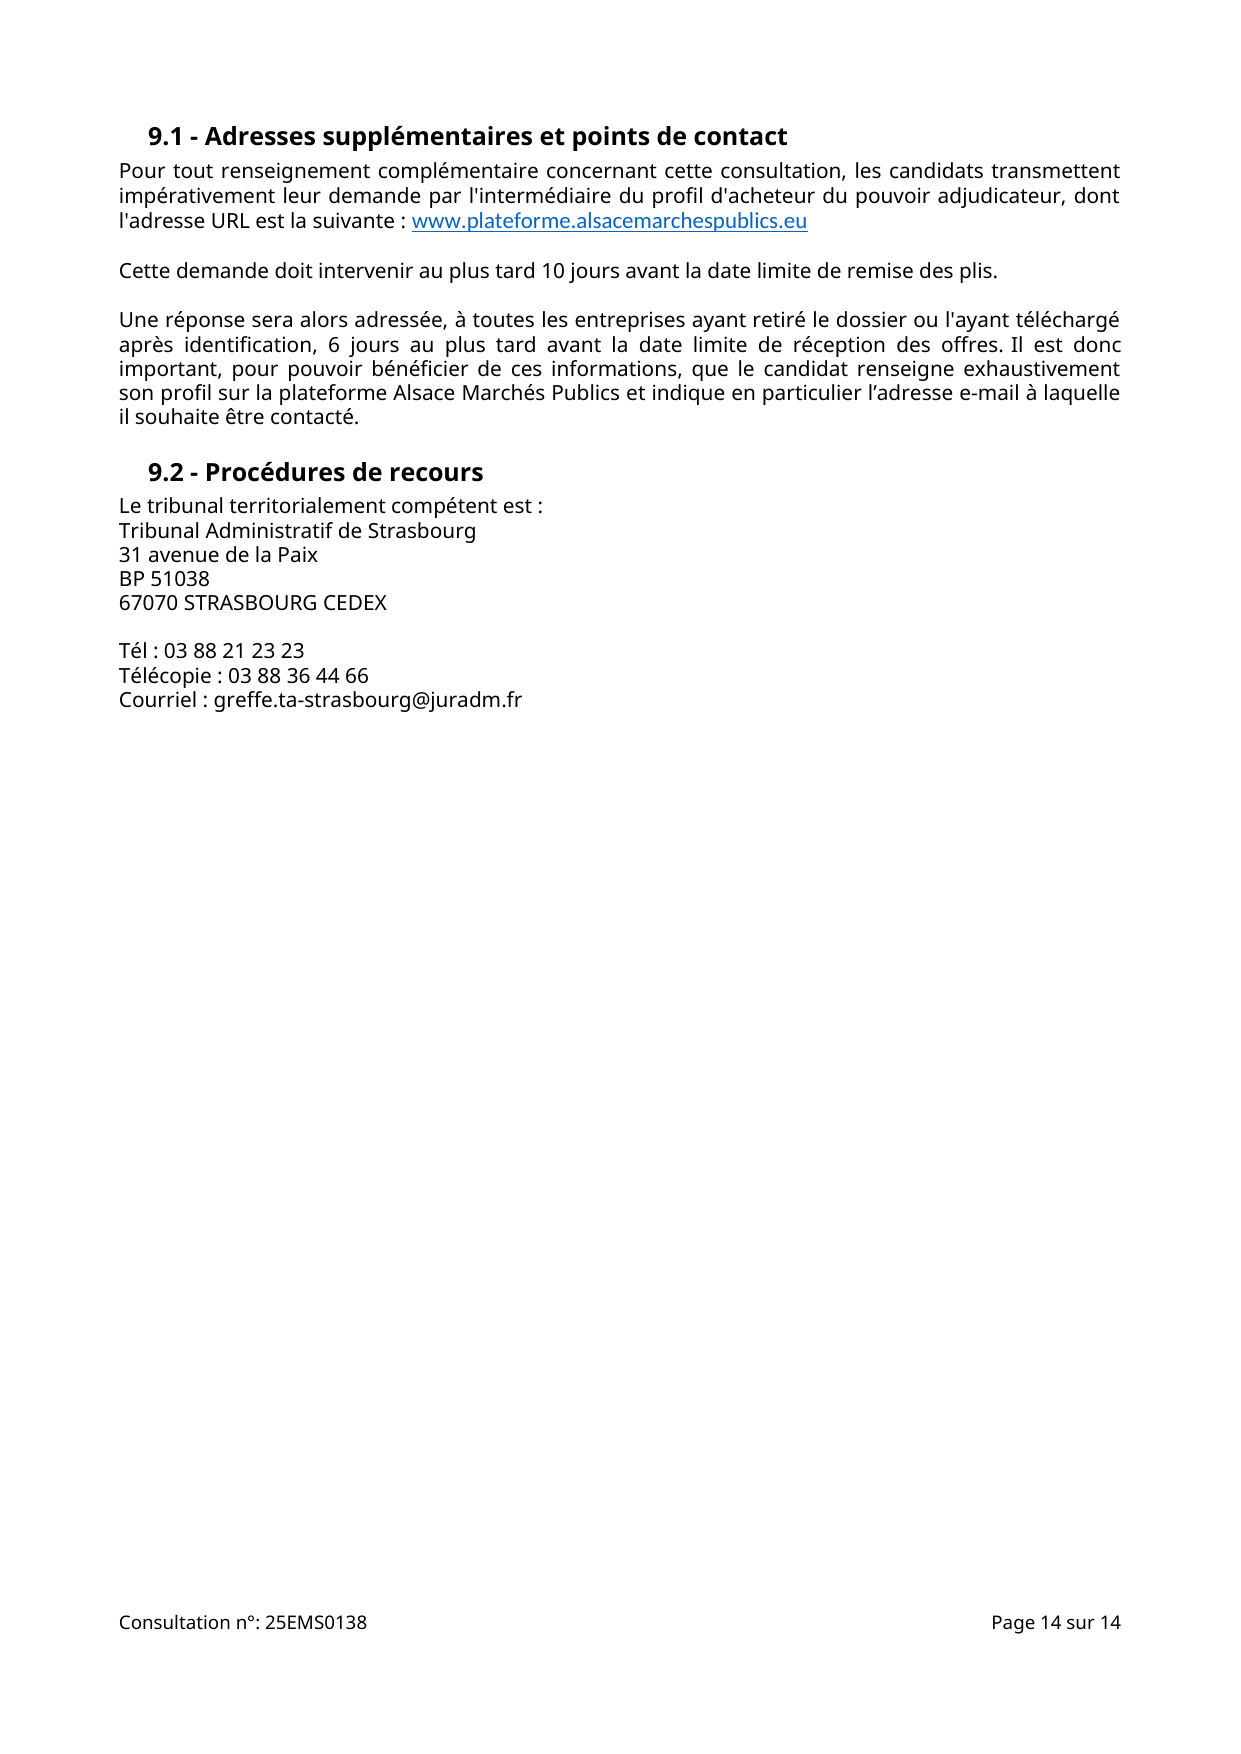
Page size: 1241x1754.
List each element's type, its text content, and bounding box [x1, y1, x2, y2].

text Cette demande doit intervenir au plus tard 10 jours avant la date limite de remise des plis. [119, 259, 1121, 283]
text Tribunal Administratif de Strasbourg [119, 519, 1121, 543]
text Courriel : greffe.ta-strasbourg@juradm.fr [119, 688, 1121, 712]
subtitle 9.2 - Procédures de recours [148, 454, 1121, 488]
text Pour tout renseignement complémentaire concernant cette consultation, les candidats transmettent impérativement leur demande par l'intermédiaire du profil d'acheteur du pouvoir adjudicateur, dont l'adresse URL est la suivante : www.plateforme.alsacemarchespublics.eu [119, 159, 1121, 234]
text Le tribunal territorialement compétent est : [119, 495, 1121, 519]
subtitle 9.1 - Adresses supplémentaires et points de contact [148, 119, 1121, 153]
text 31 avenue de la Paix [119, 543, 1121, 567]
text 67070 STRASBOURG CEDEX [119, 591, 1121, 616]
text BP 51038 [119, 567, 1121, 591]
text Tél : 03 88 21 23 23 [119, 640, 1121, 664]
text Une réponse sera alors adressée, à toutes les entreprises ayant retiré le dossier ou l'ayant téléchargé après identification, 6 jours au plus tard avant la date limite de réception des offres. Il est donc important, pour pouvoir bénéficier de ces informations, que le candidat renseigne exhaustivement son profil sur la plateforme Alsace Marchés Publics et indique en particulier l’adresse e-mail à laquelle il souhaite être contacté. [119, 308, 1121, 429]
text Télécopie : 03 88 36 44 66 [119, 664, 1121, 688]
